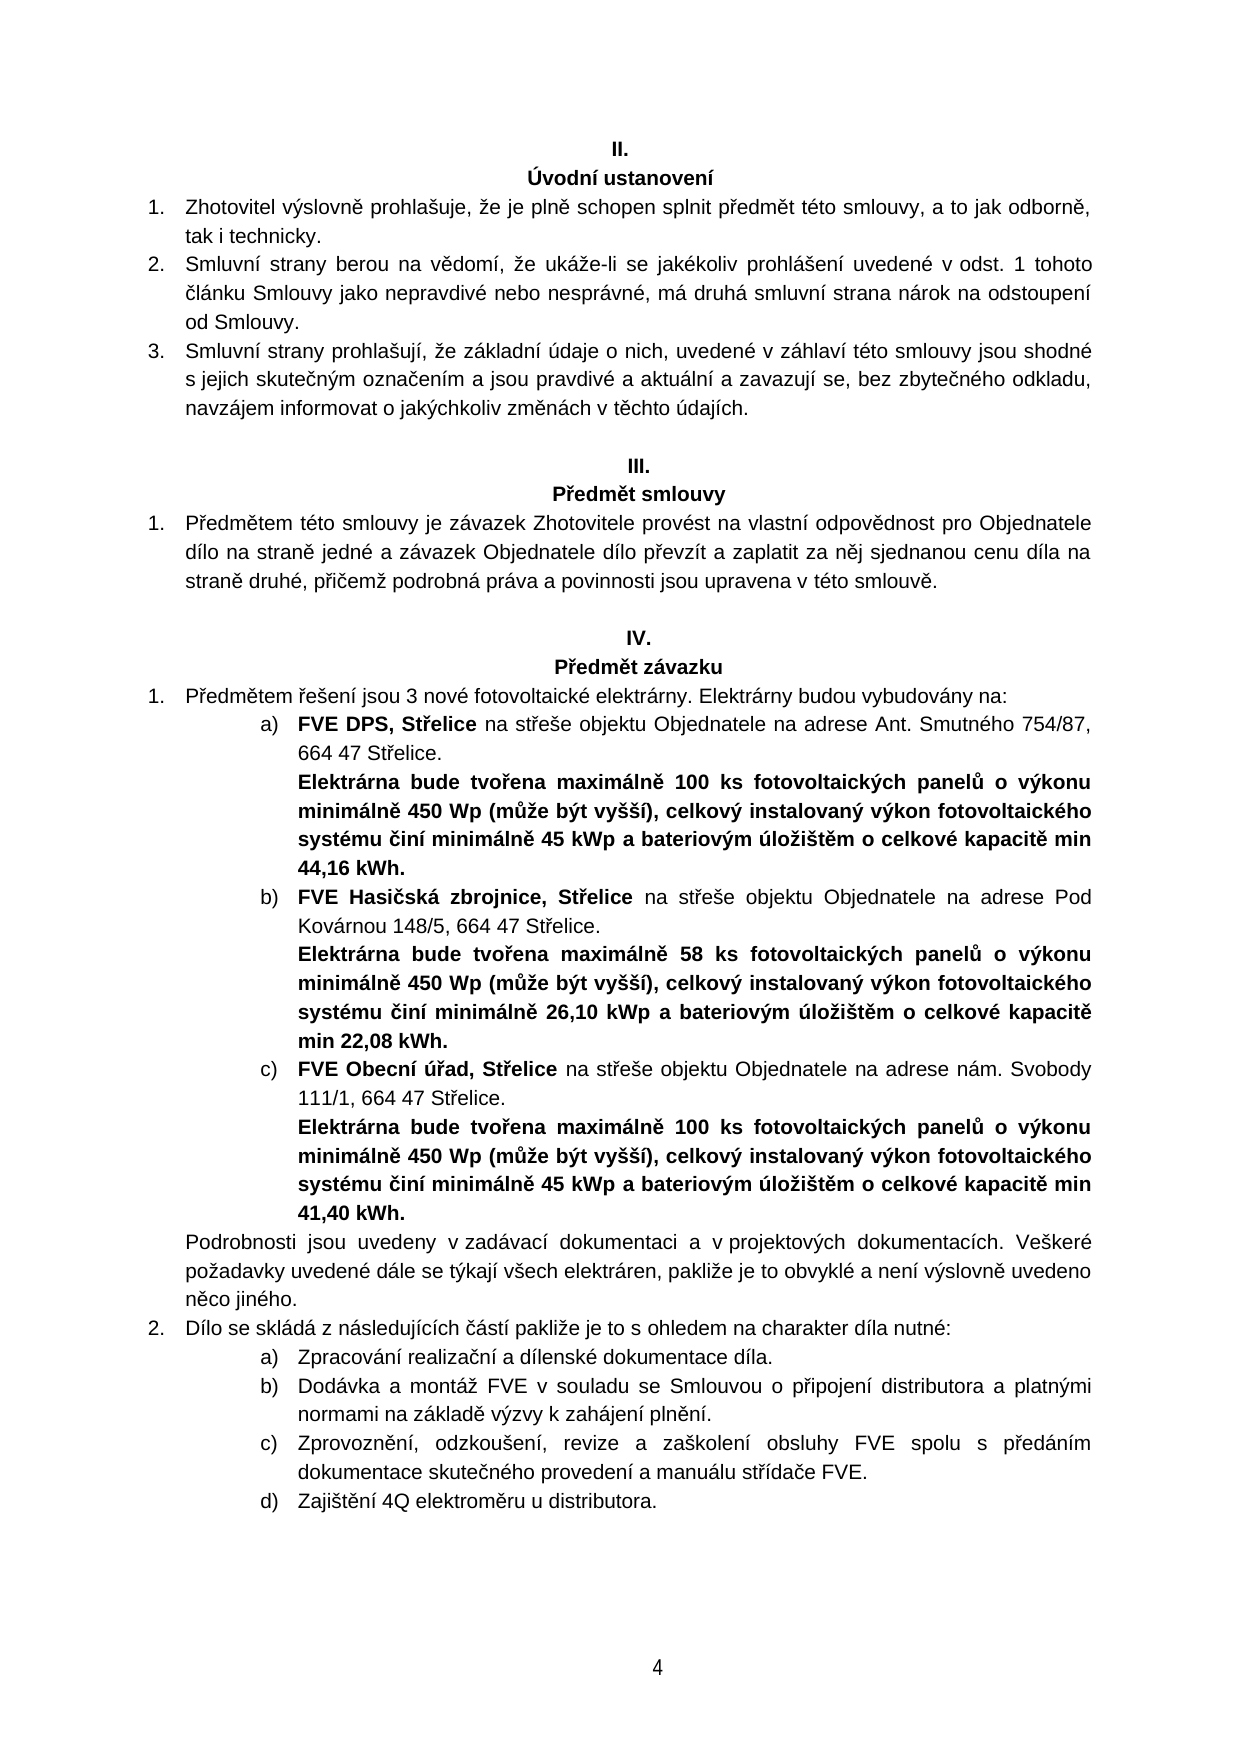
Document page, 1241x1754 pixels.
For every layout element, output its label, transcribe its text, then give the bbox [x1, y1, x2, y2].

list Dodávka a montáž FVE v souladu se Smlouvou o připojení distributora a platnými normami na základě výzvy k zahájení plnění. [260, 1373, 1092, 1426]
text Elektrárna bude tvořena maximálně 58 ks fotovoltaických panelů o výkonu minimálně 450 Wp (může být vyšší), celkový instalovaný výkon fotovoltaického systému činí minimálně 26,10 kWp a bateriovým úložištěm o celkové kapacitě min 22,08 kWh. [298, 942, 1092, 1052]
list Smluvní strany prohlašují, že základní údaje o nich, uvedené v záhlaví této smlouvy jsou shodné s jejich skutečným označením a jsou pravdivé a aktuální a zavazují se, bez zbytečného odkladu, navzájem informovat o jakýchkoliv změnách v těchto údajích. [148, 338, 1092, 420]
list Zajištění 4Q elektroměru u distributora. [260, 1488, 1092, 1512]
list Zhotovitel výslovně prohlašuje, že je plně schopen splnit předmět této smlouvy, a to jak odborně, tak i technicky. [148, 195, 1092, 247]
text Elektrárna bude tvořena maximálně 100 ks fotovoltaických panelů o výkonu minimálně 450 Wp (může být vyšší), celkový instalovaný výkon fotovoltaického systému činí minimálně 45 kWp a bateriovým úložištěm o celkové kapacitě min 44,16 kWh. [298, 770, 1092, 880]
text Úvodní ustanovení [148, 166, 1092, 190]
list FVE DPS, Střelice na střeše objektu Objednatele na adrese Ant. Smutného 754/87, 664 47 Střelice. [260, 712, 1092, 765]
list Předmětem řešení jsou 3 nové fotovoltaické elektrárny. Elektrárny budou vybudovány na: [148, 683, 1092, 707]
list Předmět závazku [185, 655, 1092, 679]
list Zpracování realizační a dílenské dokumentace díla. [260, 1345, 1092, 1369]
list IV. [185, 626, 1092, 650]
text III. [185, 453, 1092, 477]
text Elektrárna bude tvořena maximálně 100 ks fotovoltaických panelů o výkonu minimálně 450 Wp (může být vyšší), celkový instalovaný výkon fotovoltaického systému činí minimálně 45 kWp a bateriovým úložištěm o celkové kapacitě min 41,40 kWh. [298, 1115, 1092, 1225]
text Předmět smlouvy [185, 482, 1092, 506]
list FVE Obecní úřad, Střelice na střeše objektu Objednatele na adrese nám. Svobody 111/1, 664 47 Střelice. [260, 1057, 1092, 1110]
list Dílo se skládá z následujících částí pakliže je to s ohledem na charakter díla nutné: [148, 1316, 1092, 1340]
list Smluvní strany berou na vědomí, že ukáže-li se jakékoliv prohlášení uvedené v odst. 1 tohoto článku Smlouvy jako nepravdivé nebo nesprávné, má druhá smluvní strana nárok na odstoupení od Smlouvy. [148, 252, 1092, 334]
list Zprovoznění, odzkoušení, revize a zaškolení obsluhy FVE spolu s předáním dokumentace skutečného provedení a manuálu střídače FVE. [260, 1431, 1092, 1484]
list Předmětem této smlouvy je závazek Zhotovitele provést na vlastní odpovědnost pro Objednatele dílo na straně jedné a závazek Objednatele dílo převzít a zaplatit za něj sjednanou cenu díla na straně druhé, přičemž podrobná práva a povinnosti jsou upravena v této smlouvě. [148, 511, 1092, 592]
text Podrobnosti jsou uvedeny v zadávací dokumentaci a v projektových dokumentacích. Veškeré požadavky uvedené dále se týkají všech elektráren, pakliže je to obvyklé a není výslovně uvedeno něco jiného. [185, 1230, 1092, 1311]
list FVE Hasičská zbrojnice, Střelice na střeše objektu Objednatele na adrese Pod Kovárnou 148/5, 664 47 Střelice. [260, 885, 1092, 937]
text II. [148, 137, 1092, 161]
